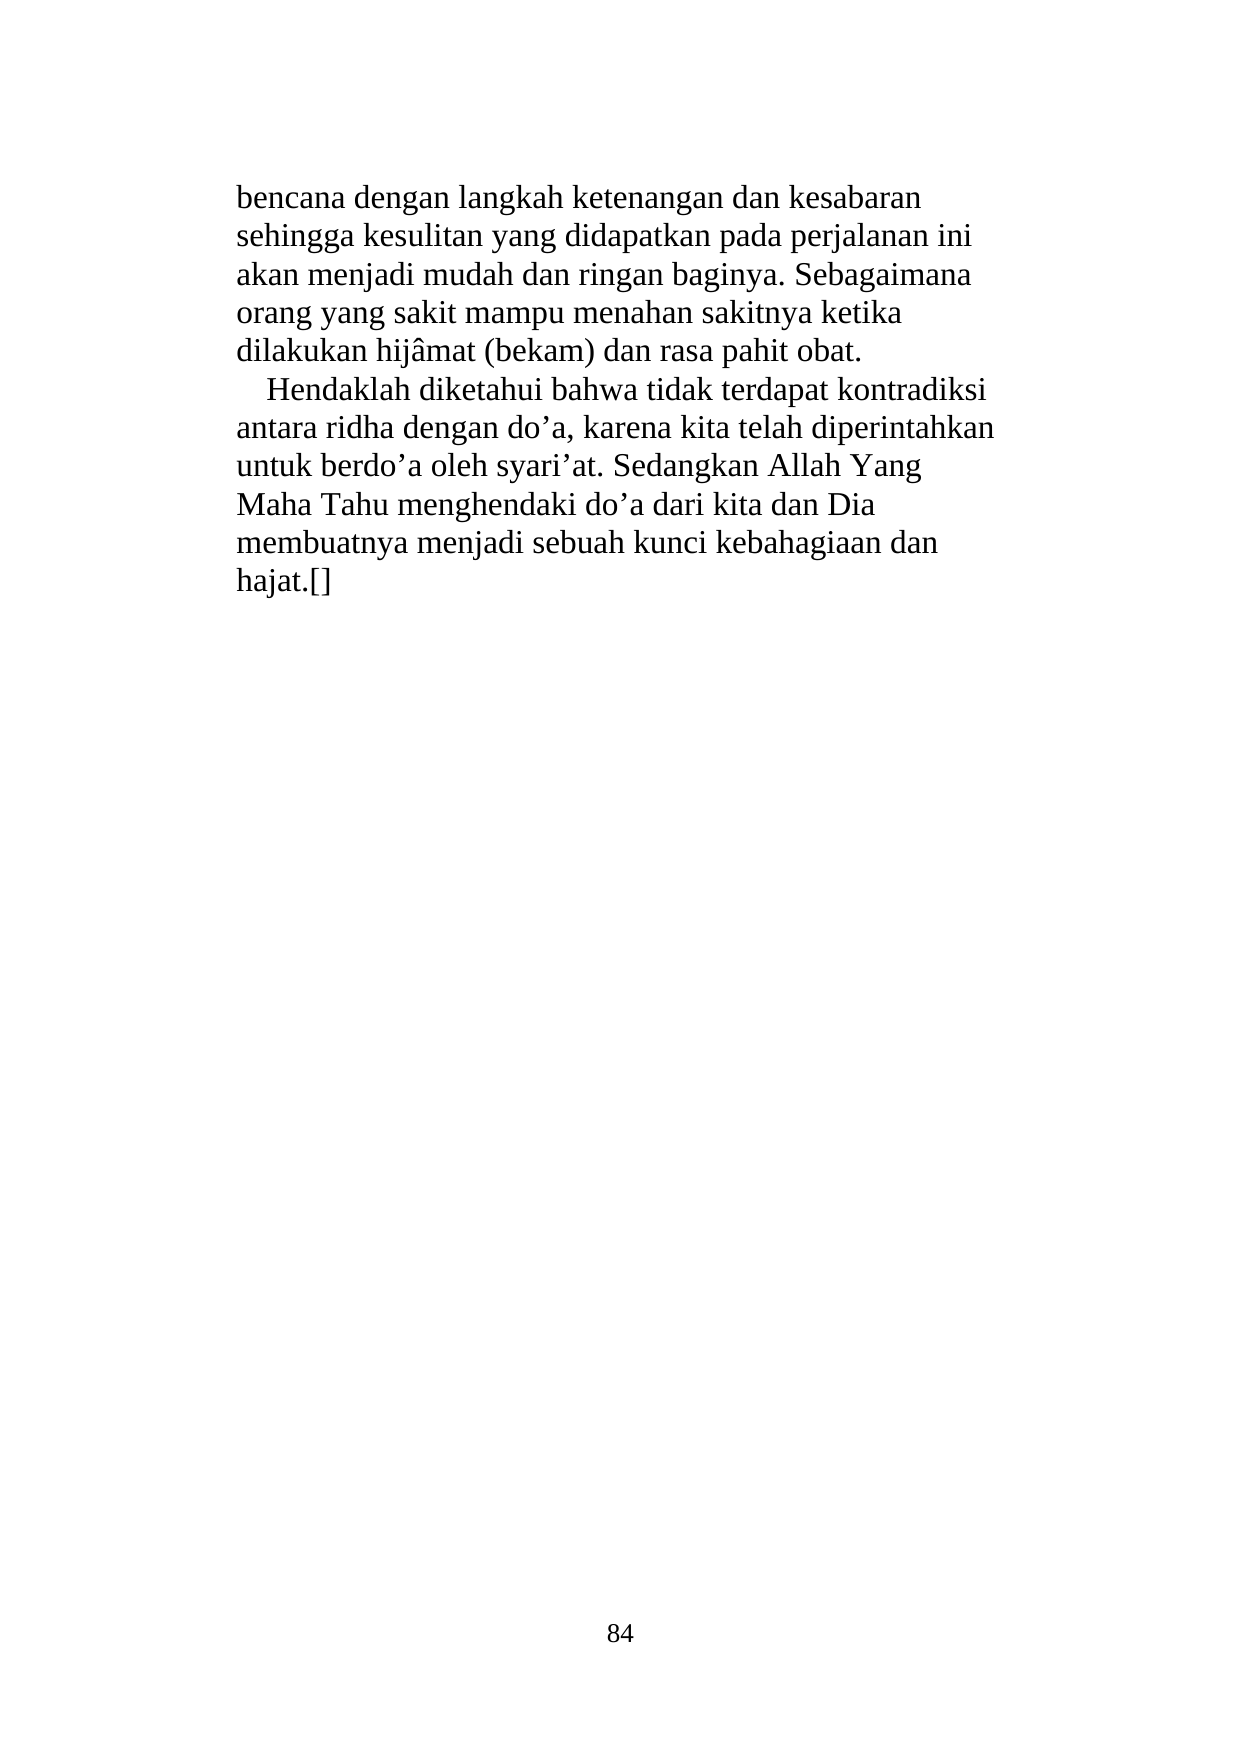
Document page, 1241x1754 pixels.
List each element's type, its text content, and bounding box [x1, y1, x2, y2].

text Hendaklah diketahui bahwa tidak terdapat kontradiksi antara ridha dengan do’a, karena kita telah diperintahkan untuk berdo’a oleh syari’at. Sedangkan Allah Yang Maha Tahu menghendaki do’a dari kita dan Dia membuatnya menjadi sebuah kunci kebahagiaan dan hajat.[] [236, 369, 1004, 599]
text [236, 177, 1004, 369]
